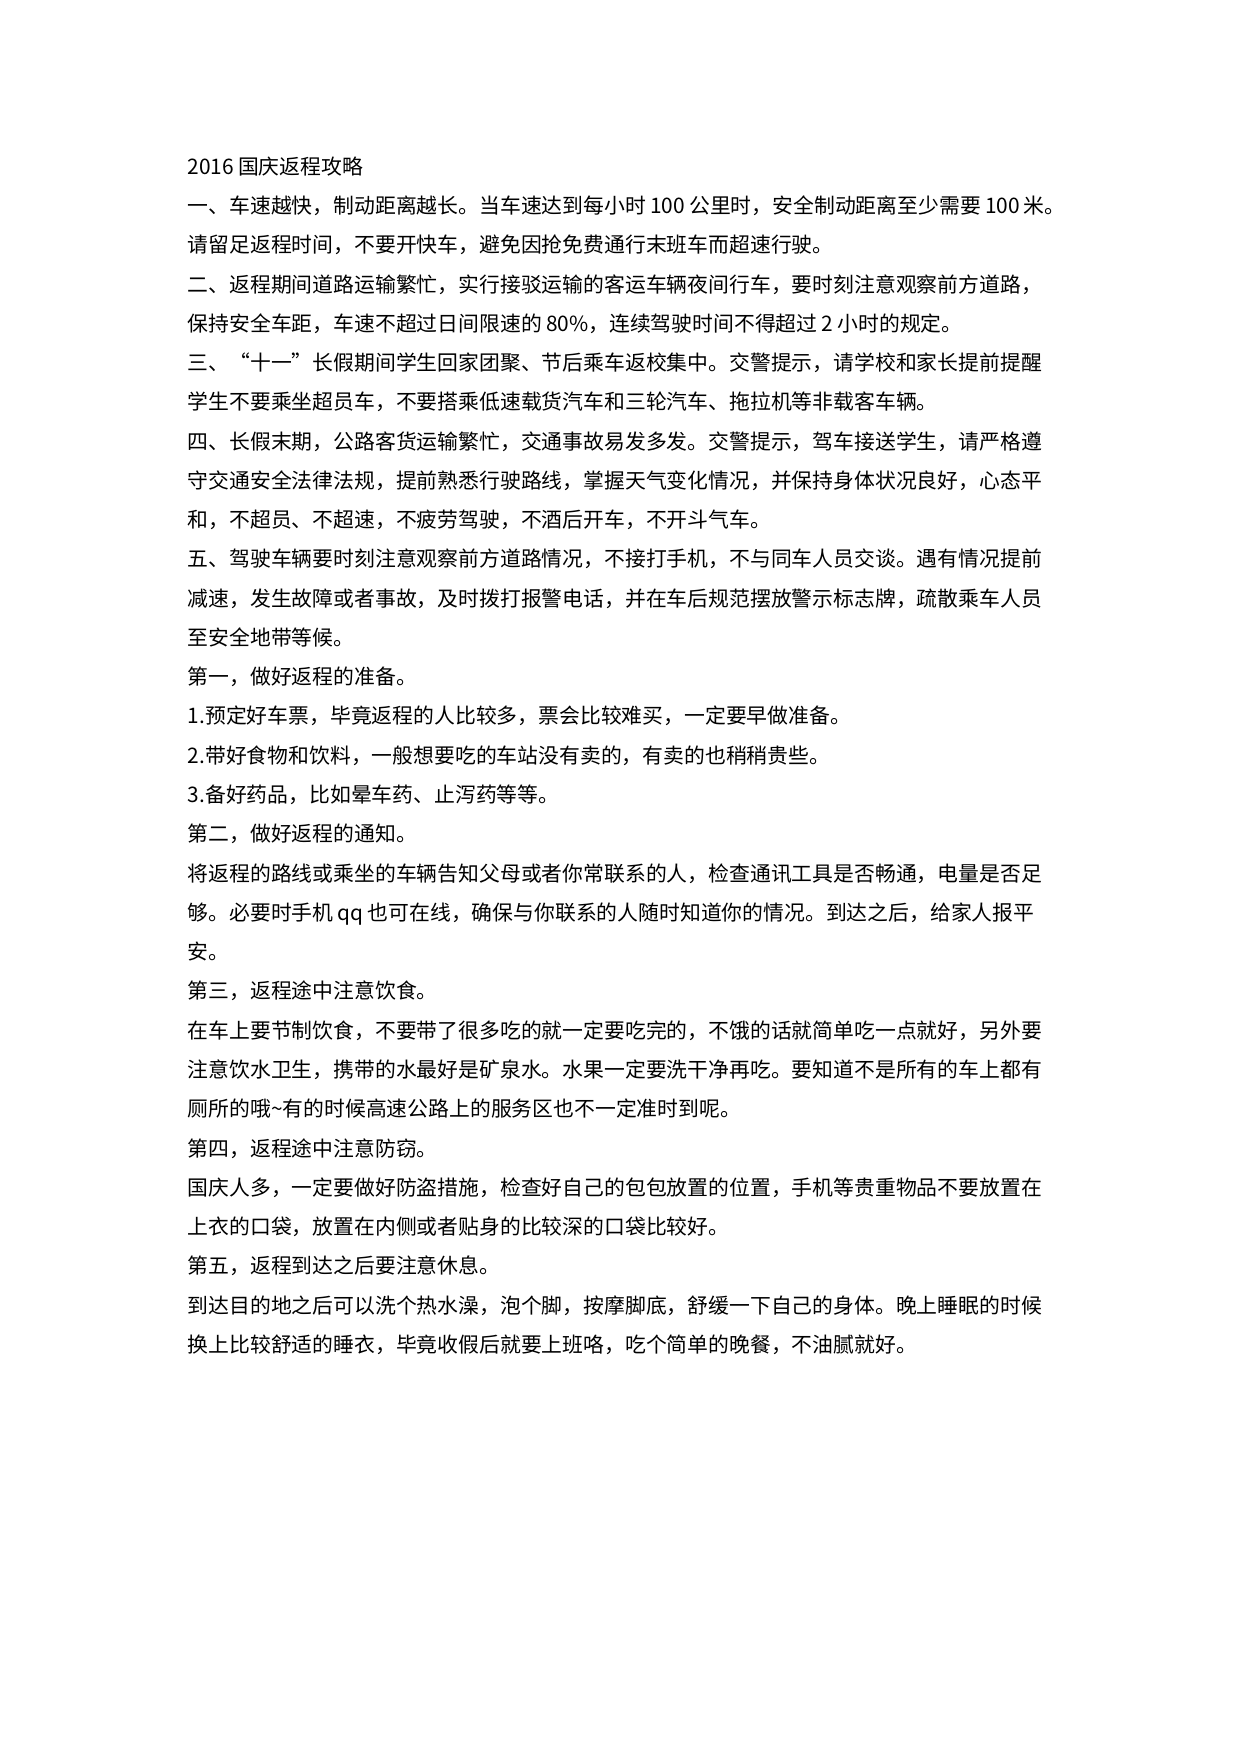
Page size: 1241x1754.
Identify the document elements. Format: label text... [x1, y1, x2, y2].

text 第五，返程到达之后要注意休息。 [187, 1249, 1053, 1289]
text 第四，返程途中注意防窃。 [187, 1132, 1053, 1171]
text 2016国庆返程攻略 [187, 150, 1053, 189]
text 3.备好药品，比如晕车药、止泻药等等。 [187, 778, 1053, 818]
text 在车上要节制饮食，不要带了很多吃的就一定要吃完的，不饿的话就简单吃一点就好，另外要注意饮水卫生，携带的水最好是矿泉水。水果一定要洗干净再吃。要知道不是所有的车上都有厕所的哦~有的时候高速公路上的服务区也不一定准时到呢。 [187, 1014, 1053, 1132]
text 第三，返程途中注意饮食。 [187, 975, 1053, 1014]
text 二、返程期间道路运输繁忙，实行接驳运输的客运车辆夜间行车，要时刻注意观察前方道路，保持安全车距，车速不超过日间限速的80%，连续驾驶时间不得超过2小时的规定。 [187, 268, 1053, 346]
text 五、驾驶车辆要时刻注意观察前方道路情况，不接打手机，不与同车人员交谈。遇有情况提前减速，发生故障或者事故，及时拨打报警电话，并在车后规范摆放警示标志牌，疏散乘车人员至安全地带等候。 [187, 543, 1053, 661]
text 到达目的地之后可以洗个热水澡，泡个脚，按摩脚底，舒缓一下自己的身体。晚上睡眠的时候换上比较舒适的睡衣，毕竟收假后就要上班咯，吃个简单的晚餐，不油腻就好。 [187, 1289, 1053, 1367]
text 第二，做好返程的通知。 [187, 818, 1053, 857]
text 一、车速越快，制动距离越长。当车速达到每小时100公里时，安全制动距离至少需要100米。请留足返程时间，不要开快车，避免因抢免费通行末班车而超速行驶。 [187, 189, 1053, 268]
text 三、“十一”长假期间学生回家团聚、节后乘车返校集中。交警提示，请学校和家长提前提醒学生不要乘坐超员车，不要搭乘低速载货汽车和三轮汽车、拖拉机等非载客车辆。 [187, 346, 1053, 425]
text 1.预定好车票，毕竟返程的人比较多，票会比较难买，一定要早做准备。 [187, 700, 1053, 739]
text 2.带好食物和饮料，一般想要吃的车站没有卖的，有卖的也稍稍贵些。 [187, 739, 1053, 778]
text 第一，做好返程的准备。 [187, 661, 1053, 700]
text 四、长假末期，公路客货运输繁忙，交通事故易发多发。交警提示，驾车接送学生，请严格遵守交通安全法律法规，提前熟悉行驶路线，掌握天气变化情况，并保持身体状况良好，心态平和，不超员、不超速，不疲劳驾驶，不酒后开车，不开斗气车。 [187, 425, 1053, 543]
text 国庆人多，一定要做好防盗措施，检查好自己的包包放置的位置，手机等贵重物品不要放置在上衣的口袋，放置在内侧或者贴身的比较深的口袋比较好。 [187, 1171, 1053, 1249]
text 将返程的路线或乘坐的车辆告知父母或者你常联系的人，检查通讯工具是否畅通，电量是否足够。必要时手机qq也可在线，确保与你联系的人随时知道你的情况。到达之后，给家人报平安。 [187, 857, 1053, 975]
